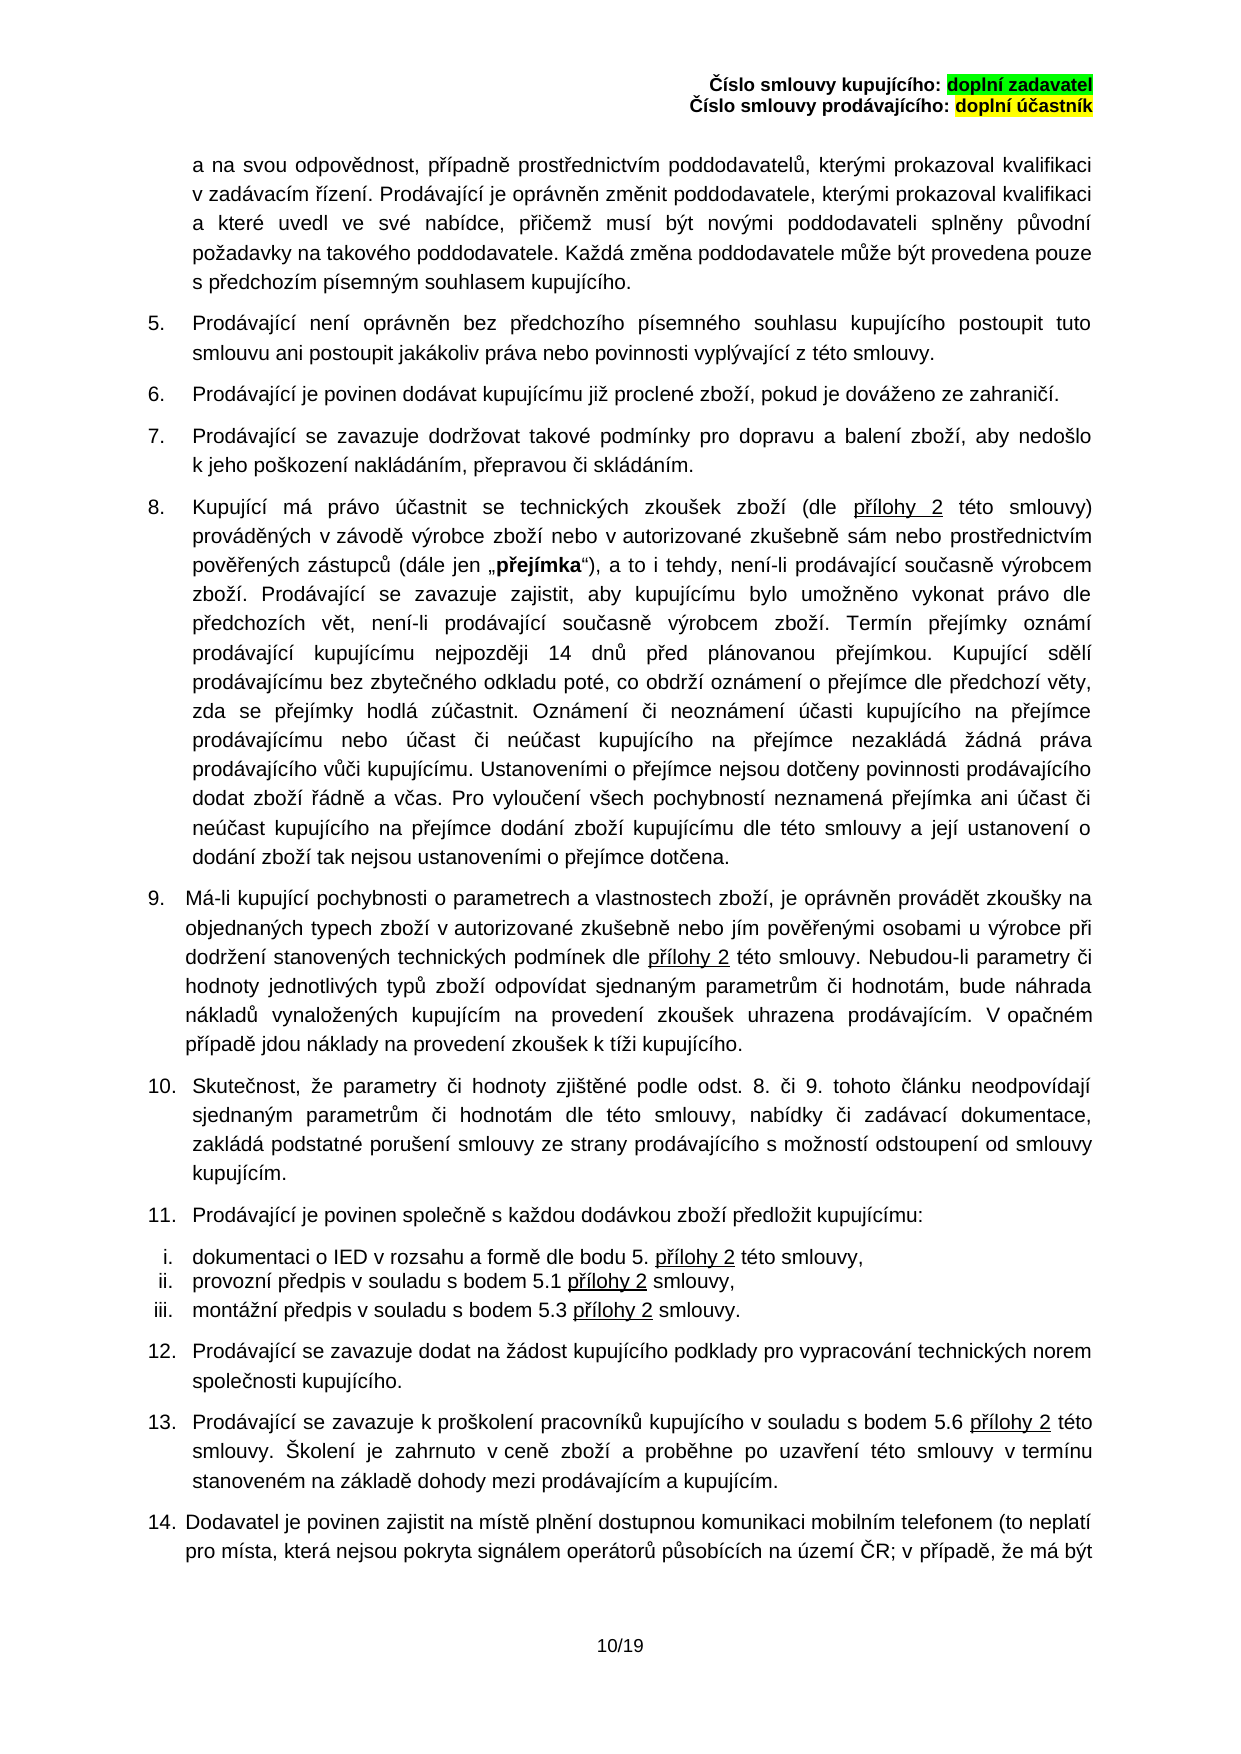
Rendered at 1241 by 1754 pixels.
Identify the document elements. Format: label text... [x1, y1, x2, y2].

list dokumentaci o IED v rozsahu a formě dle bodu 5. přílohy 2 této smlouvy, [173, 1239, 1093, 1268]
list Prodávající je povinen společně s každou dodávkou zboží předložit kupujícímu: [148, 1198, 1093, 1227]
list Skutečnost, že parametry či hodnoty zjištěné podle odst. 8. či 9. tohoto článku neodpovídají sjednaným parametrům či hodnotám dle této smlouvy, nabídky či zadávací dokumentace, zakládá podstatné porušení smlouvy ze strany prodávajícího s možností odstoupení od smlouvy kupujícím. [148, 1068, 1093, 1185]
list Kupující má právo účastnit se technických zkoušek zboží (dle přílohy 2 této smlouvy) prováděných v závodě výrobce zboží nebo v autorizované zkušebně sám nebo prostřednictvím pověřených zástupců (dále jen „přejímka“), a to i tehdy, není-li prodávající současně výrobcem zboží. Prodávající se zavazuje zajistit, aby kupujícímu bylo umožněno vykonat právo dle předchozích vět, není-li prodávající současně výrobcem zboží. Termín přejímky oznámí prodávající kupujícímu nejpozději 14 dnů před plánovanou přejímkou. Kupující sdělí prodávajícímu bez zbytečného odkladu poté, co obdrží oznámení o přejímce dle předchozí věty, zda se přejímky hodlá zúčastnit. Oznámení či neoznámení účasti kupujícího na přejímce prodávajícímu nebo účast či neúčast kupujícího na přejímce nezakládá žádná práva prodávajícího vůči kupujícímu. Ustanoveními o přejímce nejsou dotčeny povinnosti prodávajícího dodat zboží řádně a včas. Pro vyloučení všech pochybností neznamená přejímka ani účast či neúčast kupujícího na přejímce dodání zboží kupujícímu dle této smlouvy a její ustanovení o dodání zboží tak nejsou ustanoveními o přejímce dotčena. [148, 489, 1093, 868]
list Prodávající je povinen dodávat kupujícímu již proclené zboží, pokud je dováženo ze zahraničí. [148, 377, 1093, 406]
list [148, 1505, 1093, 1563]
list Prodávající se zavazuje dodržovat takové podmínky pro dopravu a balení zboží, aby nedošlo k jeho poškození nakládáním, přepravou či skládáním. [148, 418, 1093, 477]
list Prodávající se zavazuje dodat na žádost kupujícího podklady pro vypracování technických norem společnosti kupujícího. [148, 1334, 1093, 1392]
list Prodávající není oprávněn bez předchozího písemného souhlasu kupujícího postoupit tuto smlouvu ani postoupit jakákoliv práva nebo povinnosti vyplývající z této smlouvy. [148, 306, 1093, 364]
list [148, 148, 1093, 293]
list montážní předpis v souladu s bodem 5.3 přílohy 2 smlouvy. [173, 1292, 1093, 1322]
list Má-li kupující pochybnosti o parametrech a vlastnostech zboží, je oprávněn provádět zkoušky na objednaných typech zboží v autorizované zkušebně nebo jím pověřenými osobami u výrobce při dodržení stanovených technických podmínek dle přílohy 2 této smlouvy. Nebudou-li parametry či hodnoty jednotlivých typů zboží odpovídat sjednaným parametrům či hodnotám, bude náhrada nákladů vynaložených kupujícím na provedení zkoušek uhrazena prodávajícím. V opačném případě jdou náklady na provedení zkoušek k tíži kupujícího. [148, 881, 1093, 1056]
list Prodávající se zavazuje k proškolení pracovníků kupujícího v souladu s bodem 5.6 přílohy 2 této smlouvy. Školení je zahrnuto v ceně zboží a proběhne po uzavření této smlouvy v termínu stanoveném na základě dohody mezi prodávajícím a kupujícím. [148, 1405, 1093, 1492]
list provozní předpis v souladu s bodem 5.1 přílohy 2 smlouvy, [173, 1268, 1093, 1292]
